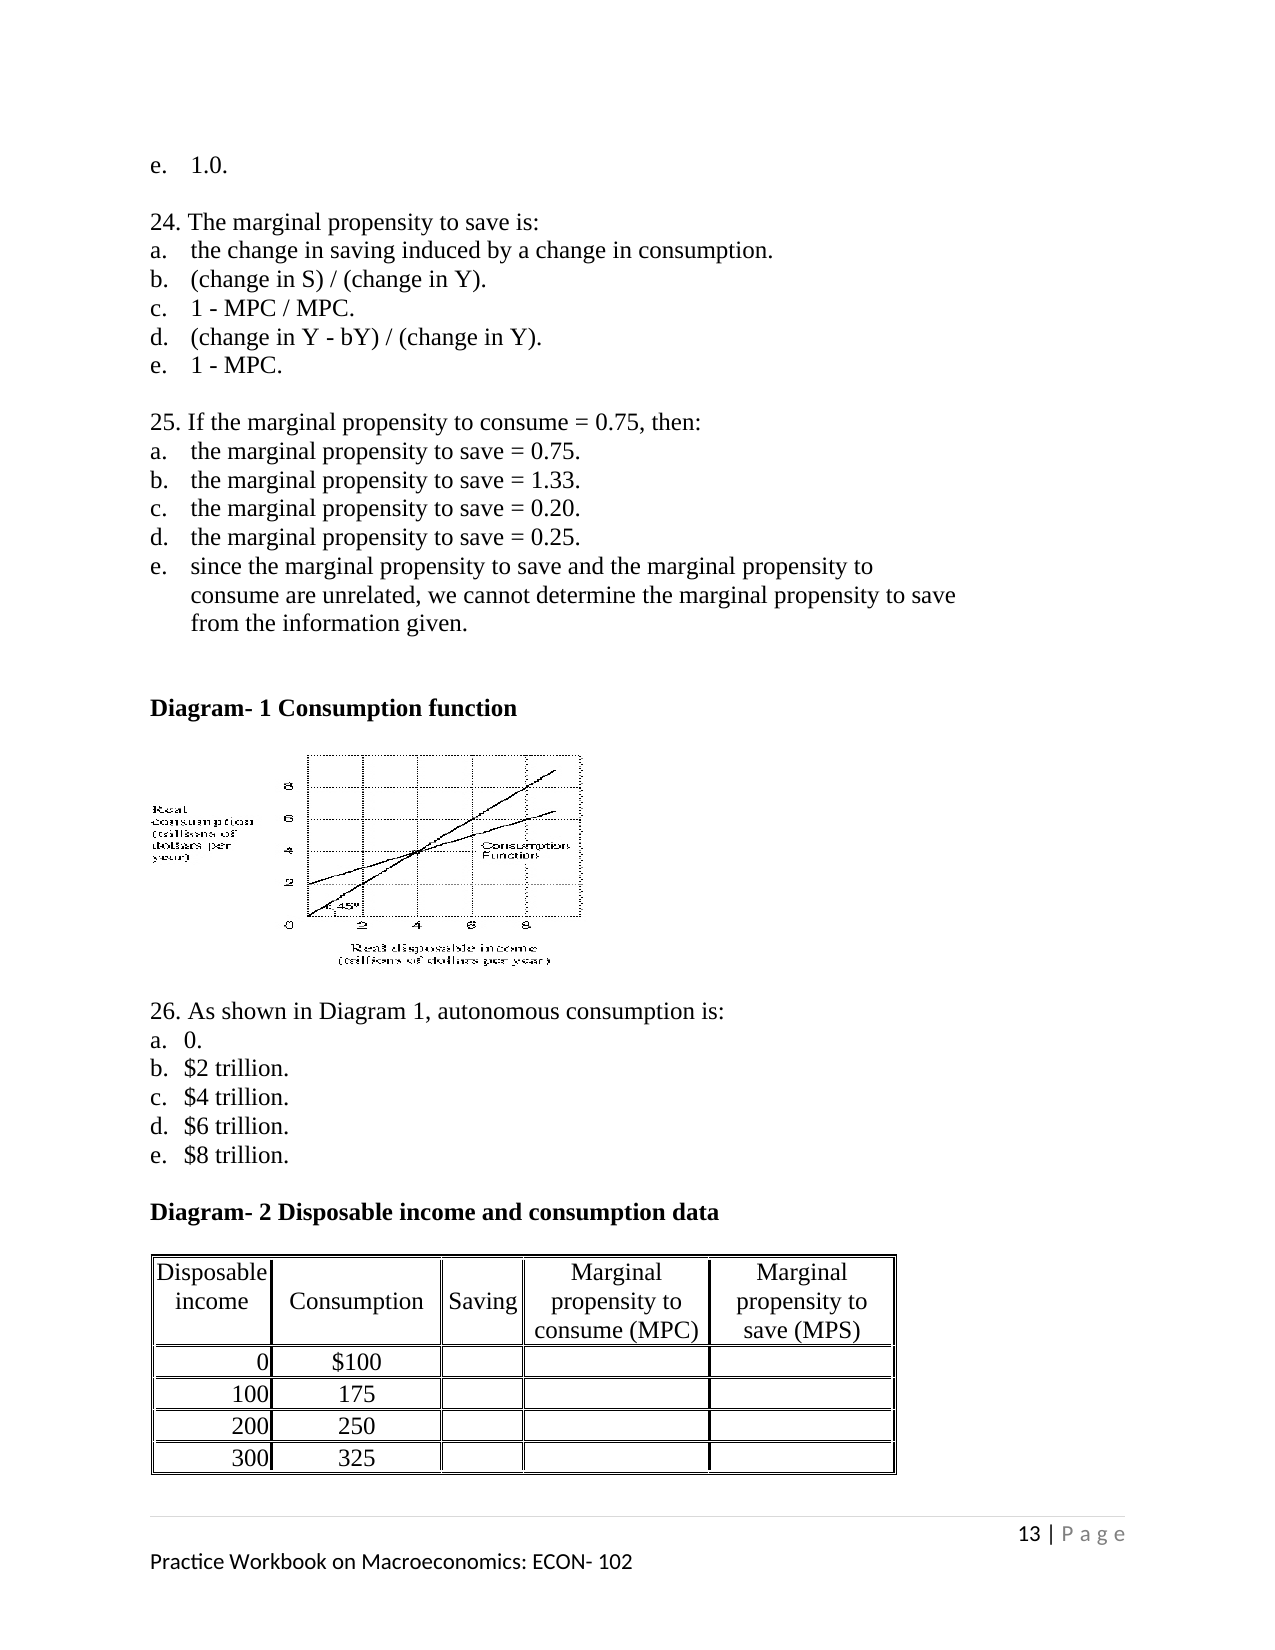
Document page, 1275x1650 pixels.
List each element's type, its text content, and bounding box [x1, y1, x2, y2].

table_cell 25. If the marginal propensity to consume = 0.75, then: [150, 407, 1125, 665]
table_cell 26. As shown in Diagram 1, autonomous consumption is: [150, 996, 966, 1197]
table_cell 24. The marginal propensity to save is: [150, 207, 1125, 407]
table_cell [150, 1197, 966, 1475]
table_cell Diagram- 1 Consumption function [150, 665, 966, 996]
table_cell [150, 150, 1125, 207]
picture [150, 750, 594, 968]
